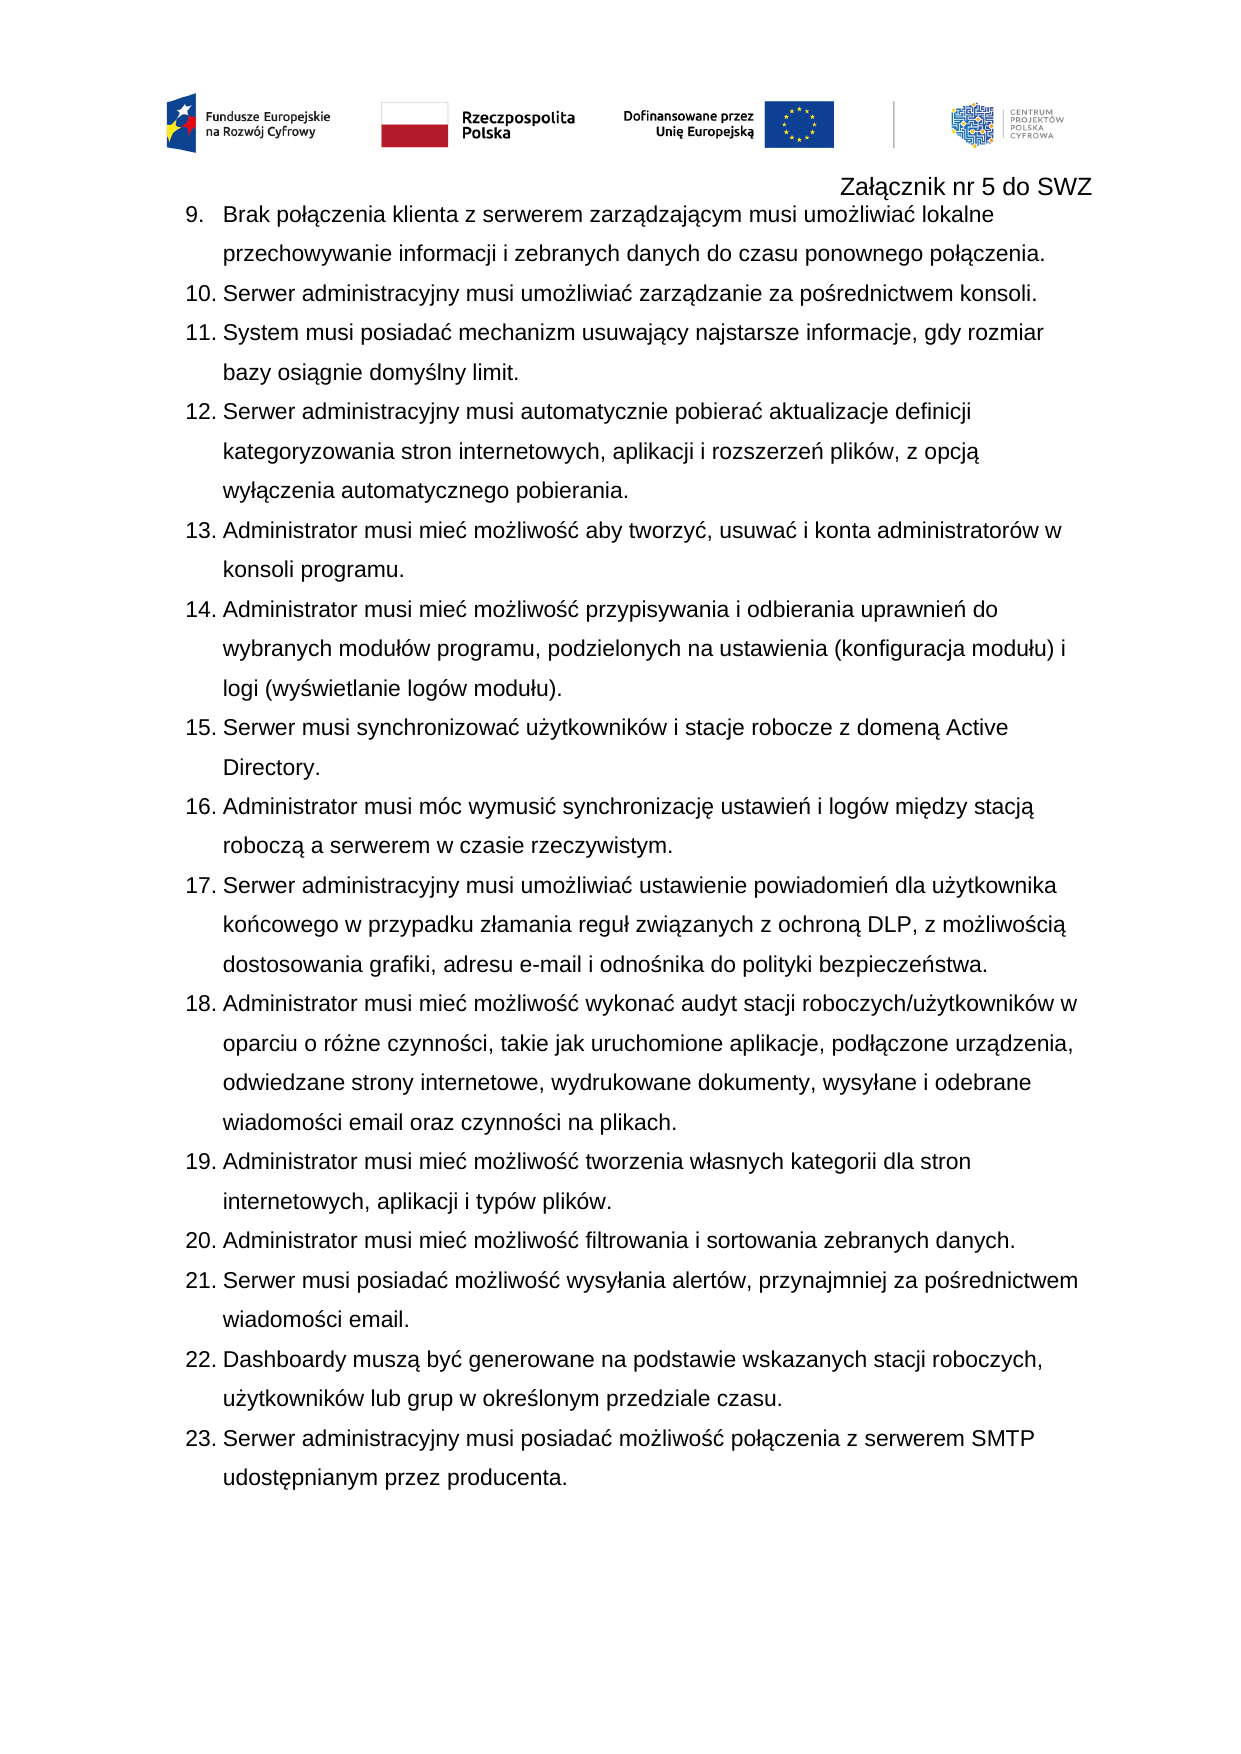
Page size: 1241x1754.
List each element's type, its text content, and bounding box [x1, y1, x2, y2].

list Administrator musi mieć możliwość filtrowania i sortowania zebranych danych. [185, 1227, 1093, 1253]
list Administrator musi mieć możliwość tworzenia własnych kategorii dla stron internetowych, aplikacji i typów plików. [185, 1148, 1093, 1214]
list Administrator musi mieć możliwość wykonać audyt stacji roboczych/użytkowników w oparciu o różne czynności, takie jak uruchomione aplikacje, podłączone urządzenia, odwiedzane strony internetowe, wydrukowane dokumenty, wysyłane i odebrane wiadomości email oraz czynności na plikach. [185, 990, 1093, 1135]
list Serwer administracyjny musi umożliwiać ustawienie powiadomień dla użytkownika końcowego w przypadku złamania reguł związanych z ochroną DLP, z możliwością dostosowania grafiki, adresu e-mail i odnośnika do polityki bezpieczeństwa. [185, 872, 1093, 977]
list Administrator musi móc wymusić synchronizację ustawień i logów między stacją roboczą a serwerem w czasie rzeczywistym. [185, 793, 1093, 859]
list Administrator musi mieć możliwość aby tworzyć, usuwać i konta administratorów w konsoli programu. [185, 517, 1093, 582]
list System musi posiadać mechanizm usuwający najstarsze informacje, gdy rozmiar bazy osiągnie domyślny limit. [185, 319, 1093, 385]
list Serwer administracyjny musi posiadać możliwość połączenia z serwerem SMTP udostępnianym przez producenta. [185, 1424, 1093, 1490]
list Serwer musi posiadać możliwość wysyłania alertów, przynajmniej za pośrednictwem wiadomości email. [185, 1267, 1093, 1332]
list Dashboardy muszą być generowane na podstawie wskazanych stacji roboczych, użytkowników lub grup w określonym przedziale czasu. [185, 1346, 1093, 1411]
list Administrator musi mieć możliwość przypisywania i odbierania uprawnień do wybranych modułów programu, podzielonych na ustawienia (konfiguracja modułu) i logi (wyświetlanie logów modułu). [185, 596, 1093, 701]
list Serwer administracyjny musi automatycznie pobierać aktualizacje definicji kategoryzowania stron internetowych, aplikacji i rozszerzeń plików, z opcją wyłączenia automatycznego pobierania. [185, 398, 1093, 503]
list Brak połączenia klienta z serwerem zarządzającym musi umożliwiać lokalne przechowywanie informacji i zebranych danych do czasu ponownego połączenia. [185, 201, 1093, 267]
list Serwer administracyjny musi umożliwiać zarządzanie za pośrednictwem konsoli. [185, 280, 1093, 306]
picture [147, 73, 1093, 172]
list Serwer musi synchronizować użytkowników i stacje robocze z domeną Active Directory. [185, 714, 1093, 780]
